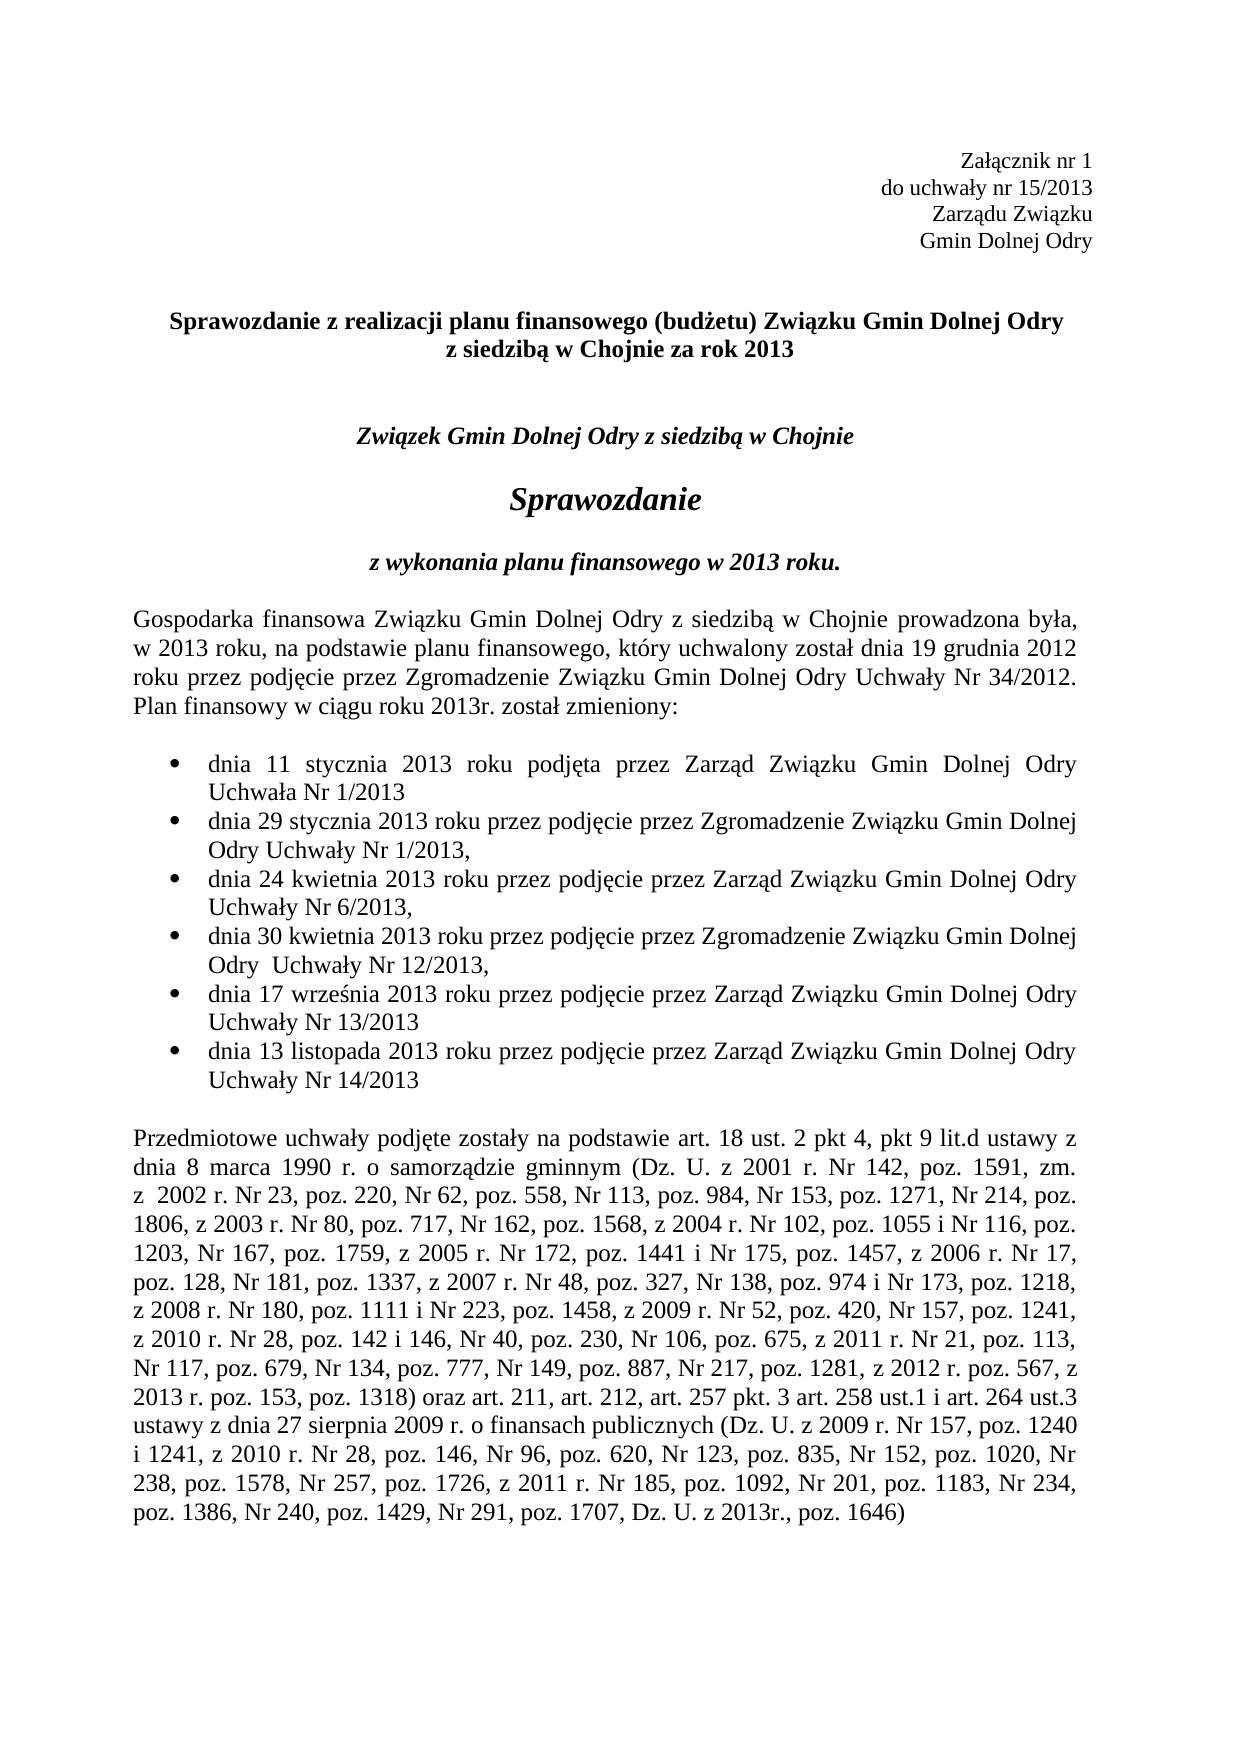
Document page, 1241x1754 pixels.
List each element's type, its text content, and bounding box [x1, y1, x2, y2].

text Załącznik nr 1 [148, 148, 1093, 174]
table_header Sprawozdanie z realizacji planu finansowego (budżetu) Związku Gmin Dolnej Odry z siedzibą w Chojnie za rok 2013 [162, 306, 1078, 363]
text Gmin Dolnej Odry [148, 227, 1093, 253]
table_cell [133, 363, 1078, 1554]
text Zarządu Związku [148, 200, 1093, 227]
text do uchwały nr 15/2013 [148, 174, 1093, 200]
